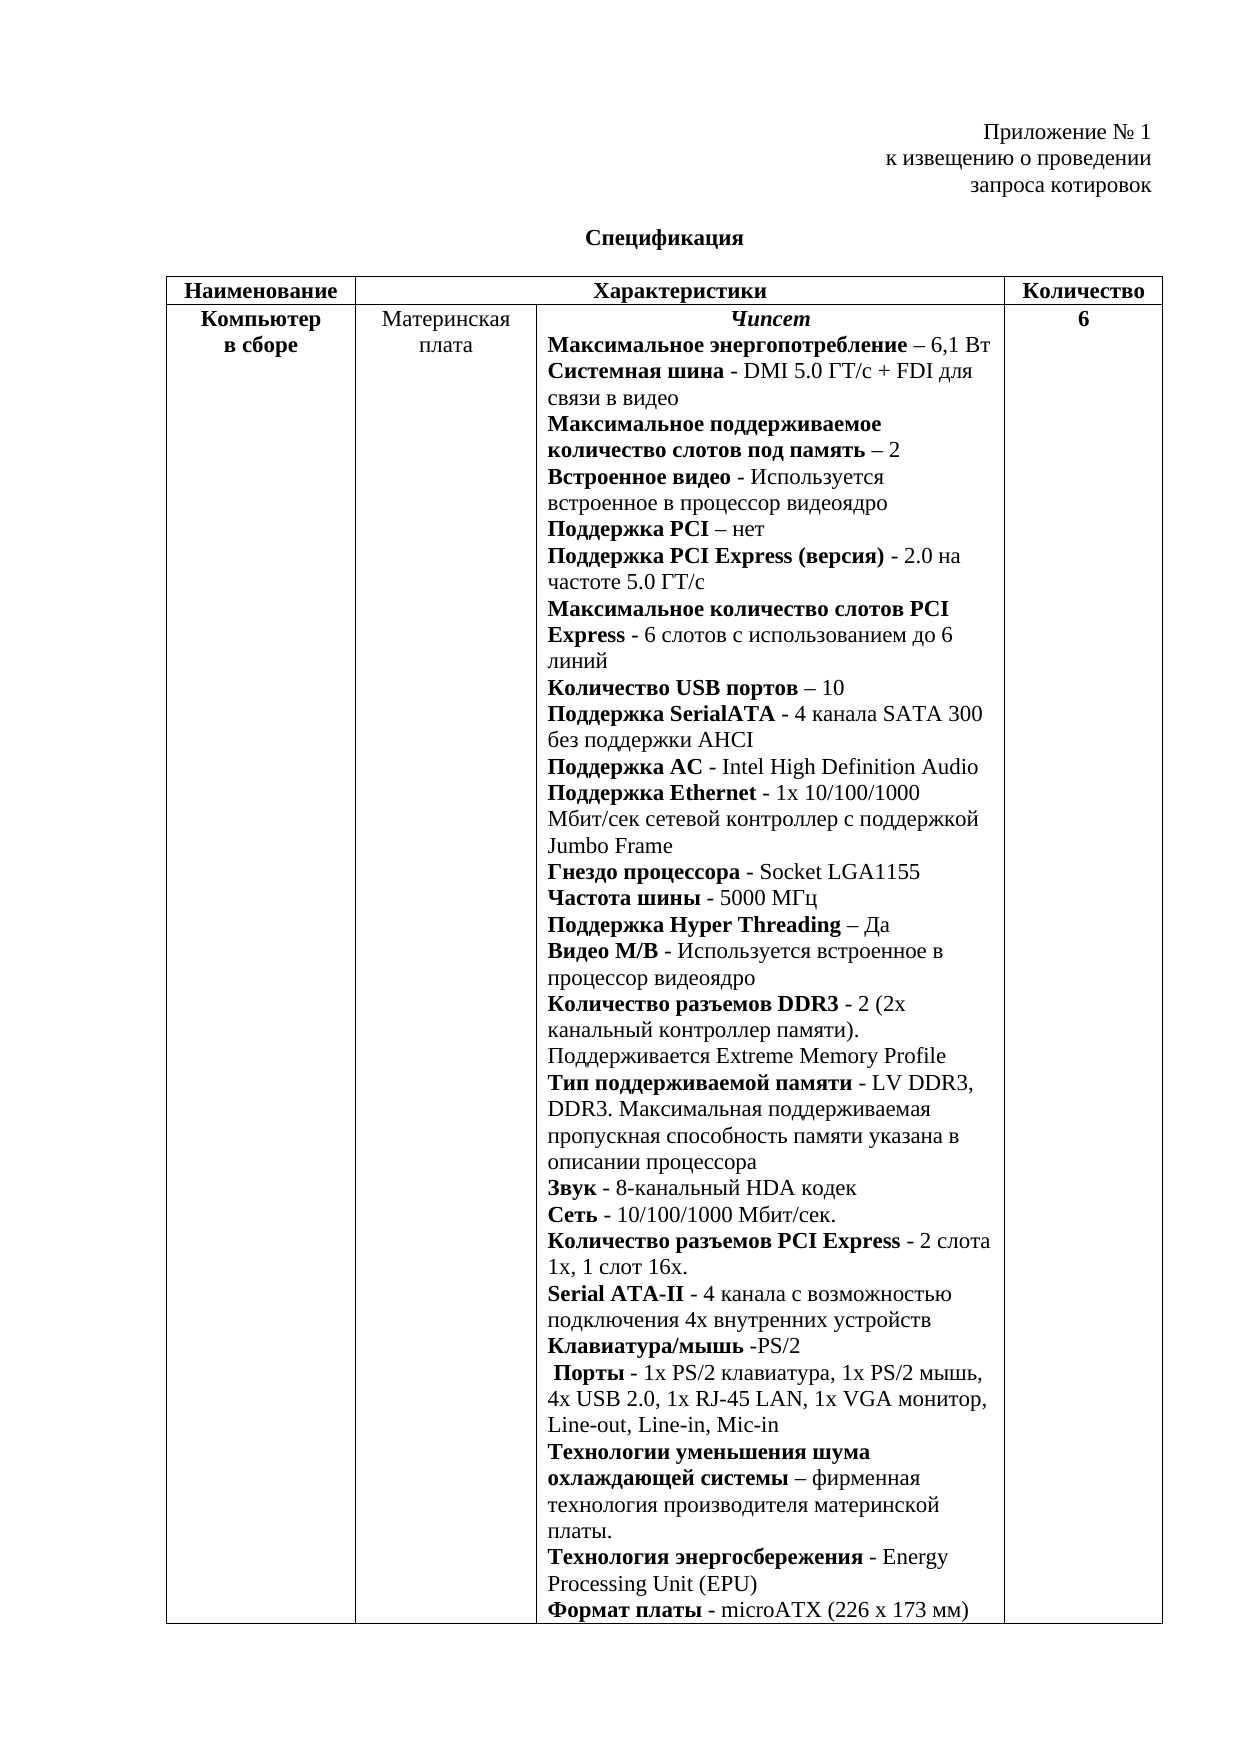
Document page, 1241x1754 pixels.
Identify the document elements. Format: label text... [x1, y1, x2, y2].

table_header Характеристики [356, 277, 1004, 304]
text Спецификация [177, 223, 1152, 250]
text запроса котировок [177, 171, 1152, 197]
text Приложение № 1 [177, 118, 1152, 144]
table_header Наименование [167, 277, 355, 304]
text к извещению о проведении [177, 144, 1152, 171]
table_header Количество [1005, 277, 1162, 304]
table_cell Материнская плата [356, 305, 536, 1622]
table_cell Чипсет Максимальное энергопотребление – 6,1 Вт Системная шина - DMI 5.0 ГТ/с + FDI для связи в видео Максимальное поддерживаемое количество слотов под память – 2 Встроенное видео - Используется встроенное в процессор видеоядро Поддержка PCI – нет Поддержка PCI Express (версия) - 2.0 на частоте 5.0 ГТ/с Максимальное количество слотов PCI Express - 6 слотов с использованием до 6 линий Количество USB портов – 10 Поддержка SerialATA - 4 канала SATA 300 без поддержки AHCI Поддержка AC - Intel High Definition Audio Поддержка Ethernet - 1x 10/100/1000 Мбит/сек сетевой контроллер с поддержкой Jumbo Frame Гнездо процессора - Socket LGA1155 Частота шины - 5000 МГц Поддержка Hyper Threading – Да Видео M/B - Используется встроенное в процессор видеоядро Количество разъемов DDR3 - 2 (2х канальный контроллер памяти). Поддерживается Extreme Memory Profile Тип поддерживаемой памяти - LV DDR3, DDR3. Максимальная поддерживаемая пропускная способность памяти указана в описании процессора Звук - 8-канальный HDA кодек Сеть - 10/100/1000 Мбит/сек. Количество разъемов PCI Express - 2 слота 1x, 1 слот 16x. Serial ATA-II - 4 канала с возможностью подключения 4х внутренних устройств Клавиатура/мышь -PS/2 Порты - 1x PS/2 клавиатура, 1x PS/2 мышь, 4x USB 2.0, 1x RJ-45 LAN, 1x VGA монитор, Line-out, Line-in, Mic-in Технологии уменьшения шума охлаждающей системы – фирменная технология производителя материнской платы. Технология энергосбережения - Energy Processing Unit (EPU) Формат платы - microATX (226 x 173 мм) [537, 305, 1004, 1622]
table_cell Компьютер в сборе [167, 305, 355, 1622]
table_cell 6 [1005, 305, 1162, 1622]
